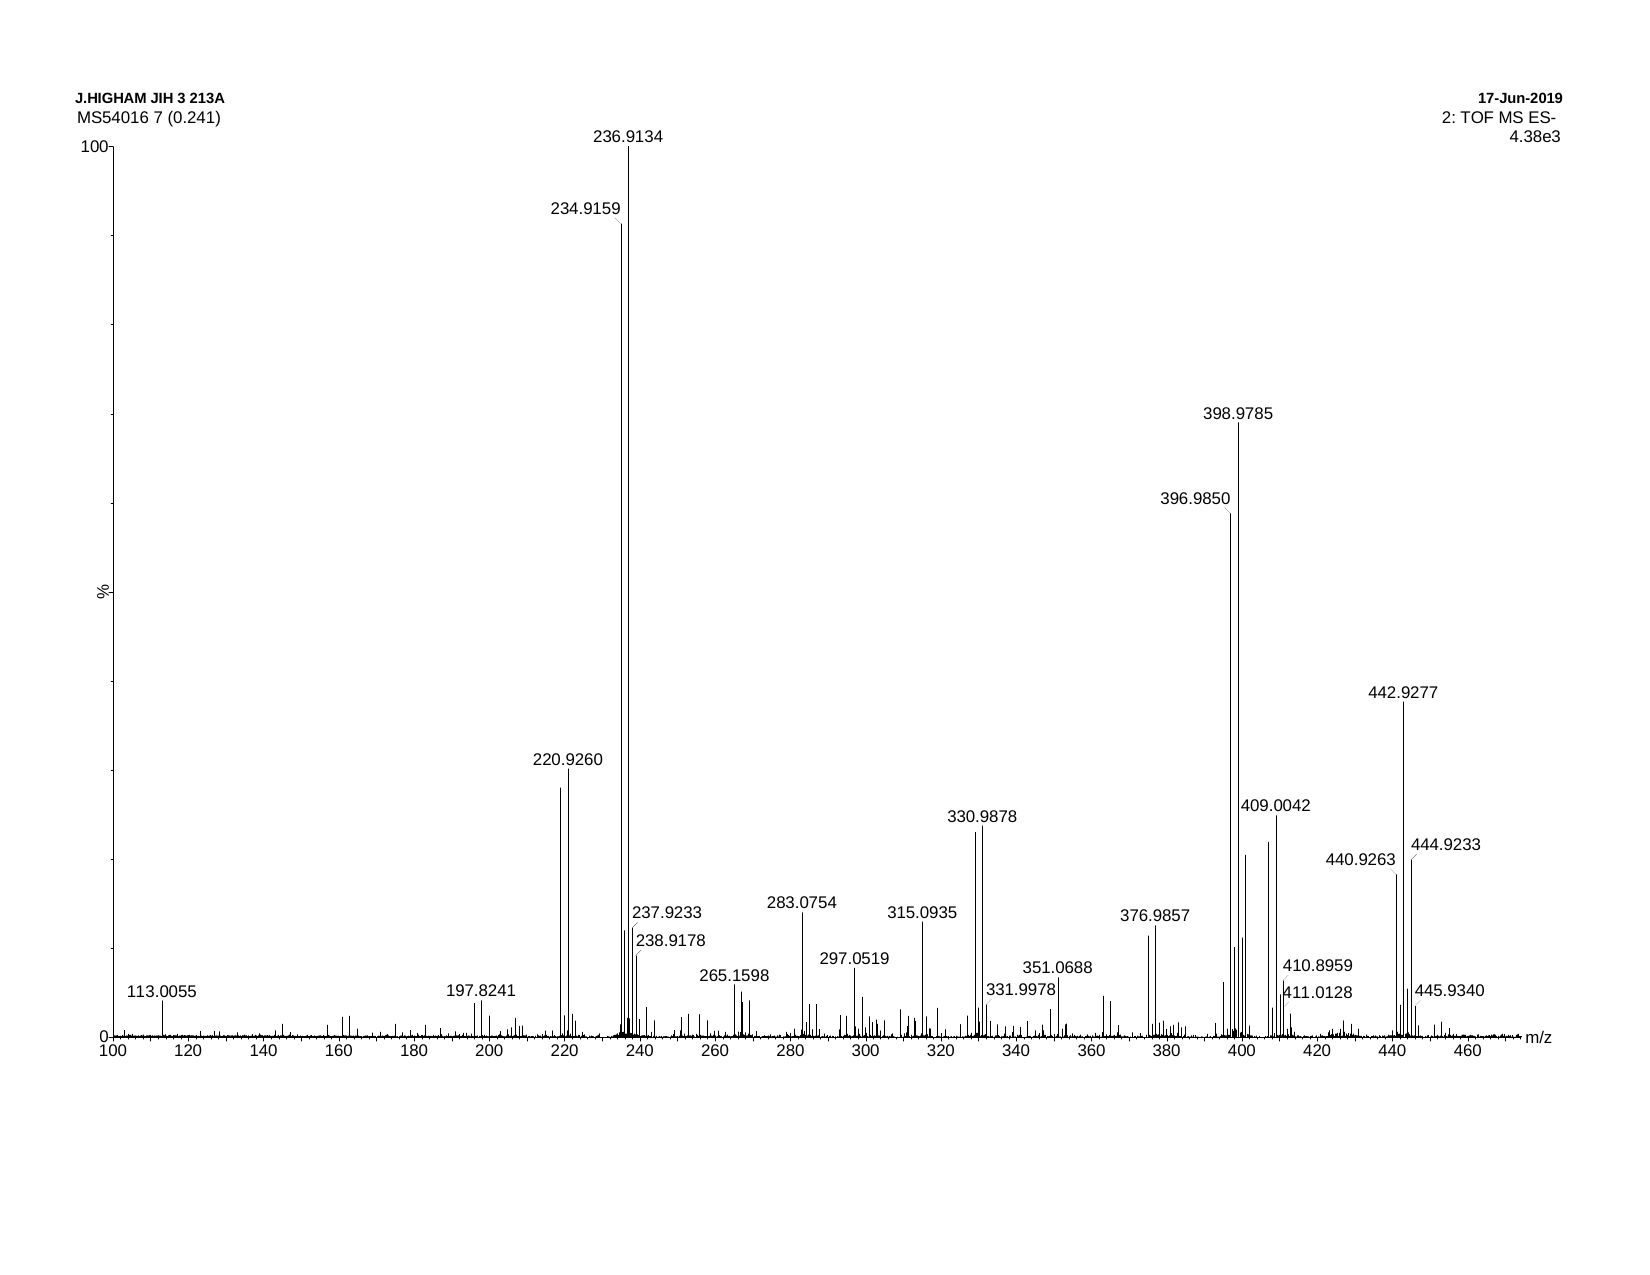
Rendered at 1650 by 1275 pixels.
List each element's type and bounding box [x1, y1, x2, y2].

text [75, 90, 1563, 1060]
